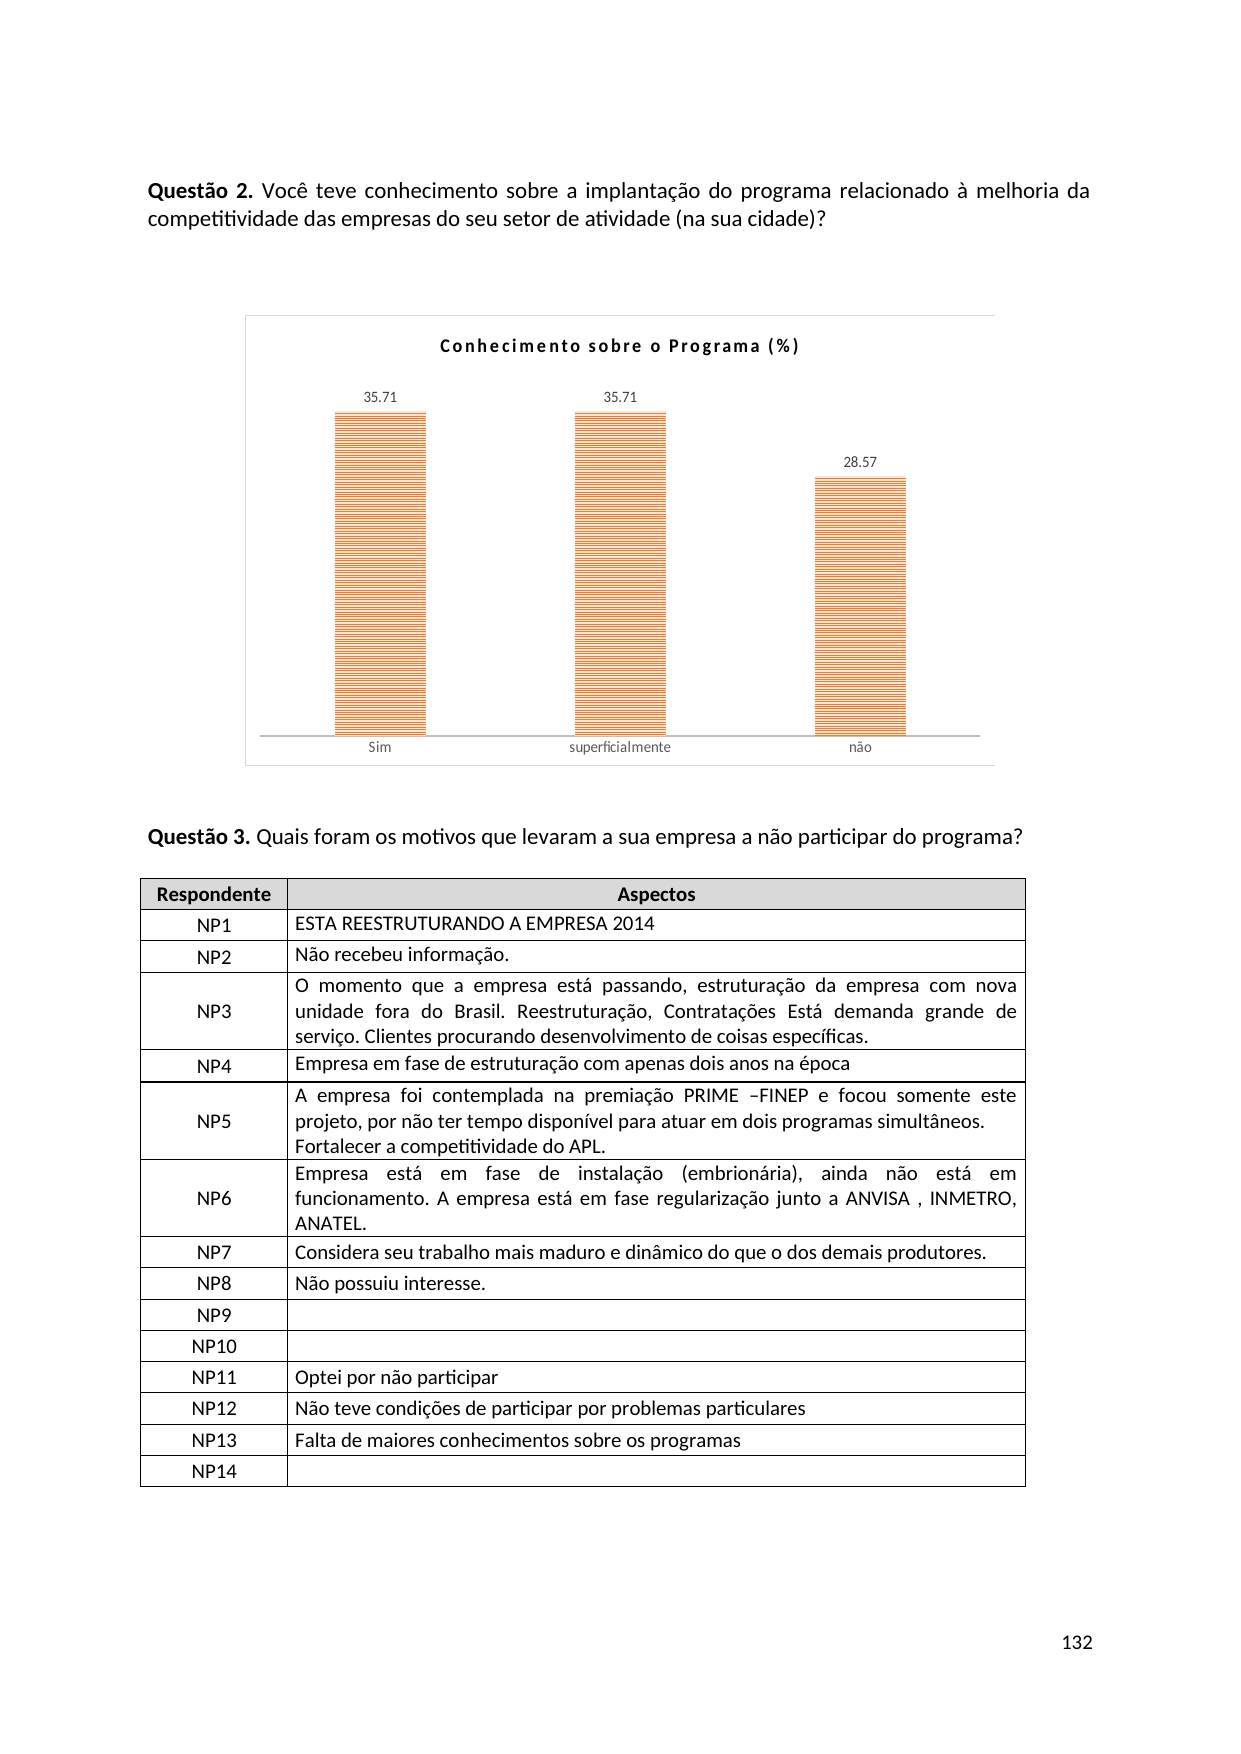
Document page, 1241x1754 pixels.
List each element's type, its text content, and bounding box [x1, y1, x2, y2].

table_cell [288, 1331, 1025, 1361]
text Questão 3. Quais foram os motivos que levaram a sua empresa a não participar do programa? [148, 822, 1092, 850]
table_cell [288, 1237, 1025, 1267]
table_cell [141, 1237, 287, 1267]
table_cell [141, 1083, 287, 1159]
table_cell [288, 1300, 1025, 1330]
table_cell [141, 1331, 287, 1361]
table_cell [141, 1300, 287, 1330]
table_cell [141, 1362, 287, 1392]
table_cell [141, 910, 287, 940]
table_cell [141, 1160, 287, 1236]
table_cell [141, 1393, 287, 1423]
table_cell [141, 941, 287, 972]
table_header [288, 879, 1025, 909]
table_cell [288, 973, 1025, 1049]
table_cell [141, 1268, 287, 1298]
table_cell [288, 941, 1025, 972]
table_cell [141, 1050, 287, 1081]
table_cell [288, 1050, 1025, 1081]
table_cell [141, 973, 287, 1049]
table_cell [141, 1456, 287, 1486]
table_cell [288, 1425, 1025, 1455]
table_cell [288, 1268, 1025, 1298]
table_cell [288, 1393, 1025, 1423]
text Questão 2. Você teve conhecimento sobre a implantação do programa relacionado à melhoria da competitividade das empresas do seu setor de atividade (na sua cidade)? [148, 176, 1092, 232]
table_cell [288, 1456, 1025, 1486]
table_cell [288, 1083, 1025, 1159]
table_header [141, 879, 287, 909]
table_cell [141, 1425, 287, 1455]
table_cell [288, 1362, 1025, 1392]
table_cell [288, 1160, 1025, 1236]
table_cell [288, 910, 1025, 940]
